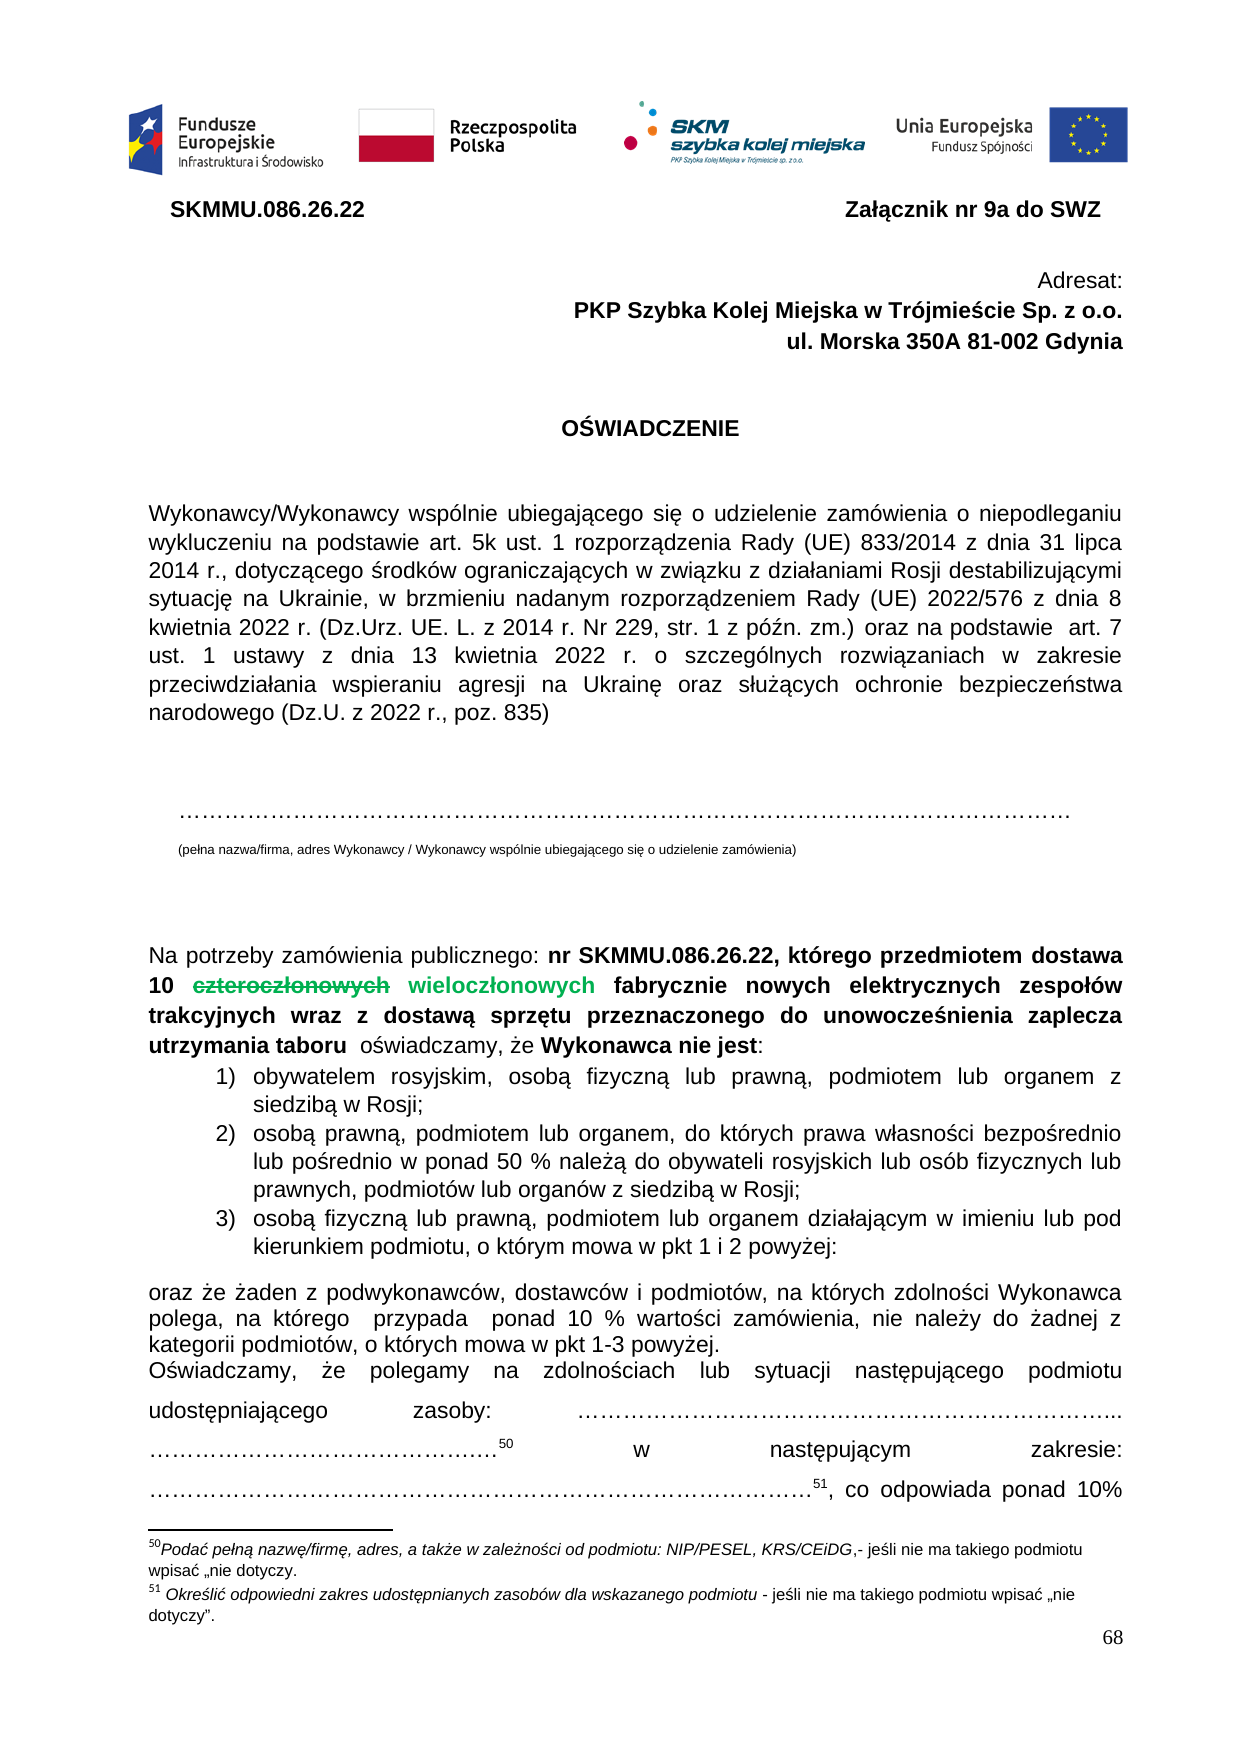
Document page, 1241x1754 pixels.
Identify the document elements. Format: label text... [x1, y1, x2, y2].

list Wykonawcy/Wykonawcy wspólnie ubiegającego się o udzielenie zamówienia o niepodleganiu wykluczeniu na podstawie art. 5k ust. 1 rozporządzenia Rady (UE) 833/2014 z dnia 31 lipca 2014 r., dotyczącego środków ograniczających w związku z działaniami Rosji destabilizującymi sytuację na Ukrainie, w brzmieniu nadanym rozporządzeniem Rady (UE) 2022/576 z dnia 8 kwietnia 2022 r. (Dz.Urz. UE. L. z 2014 r. Nr 229, str. 1 z późn. zm.) oraz na podstawie art. 7 ust. 1 ustawy z dnia 13 kwietnia 2022 r. o szczególnych rozwiązaniach w zakresie przeciwdziałania wspieraniu agresji na Ukrainę oraz służących ochronie bezpieczeństwa narodowego (Dz.U. z 2022 r., poz. 835) [148, 500, 1122, 725]
text SKMMU.086.26.22 Załącznik nr 9a do SWZ [148, 196, 1122, 222]
list OŚWIADCZENIE [178, 415, 1122, 441]
list osobą fizyczną lub prawną, podmiotem lub organem działającym w imieniu lub pod kierunkiem podmiotu, o którym mowa w pkt 1 i 2 powyżej: [215, 1205, 1122, 1260]
text (pełna nazwa/firma, adres Wykonawcy / Wykonawcy wspólnie ubiegającego się o udzielenie zamówienia) [148, 842, 1122, 868]
text PKP Szybka Kolej Miejska w Trójmieście Sp. z o.o. [148, 297, 1123, 324]
text ul. Morska 350A 81-002 Gdynia [148, 328, 1122, 354]
list obywatelem rosyjskim, osobą fizyczną lub prawną, podmiotem lub organem z siedzibą w Rosji; [215, 1063, 1122, 1117]
list osobą prawną, podmiotem lub organem, do których prawa własności bezpośrednio lub pośrednio w ponad 50 % należą do obywateli rosyjskich lub osób fizycznych lub prawnych, podmiotów lub organów z siedzibą w Rosji; [215, 1119, 1122, 1203]
picture [118, 73, 1144, 196]
text oraz że żaden z podwykonawców, dostawców i podmiotów, na których zdolności Wykonawca polega, na którego przypada ponad 10 % wartości zamówienia, nie należy do żadnej z kategorii podmiotów, o których mowa w pkt 1-3 powyżej. [148, 1278, 1122, 1357]
text Adresat: [148, 267, 1123, 293]
list ……………………………………………………………………………………………………… [178, 797, 1122, 823]
text Na potrzeby zamówienia publicznego: nr SKMMU.086.26.22, którego przedmiotem dostawa 10 czteroczłonowych wieloczłonowych fabrycznie nowych elektrycznych zespołów trakcyjnych wraz z dostawą sprzętu przeznaczonego do unowocześnienia zaplecza utrzymania taboru oświadczamy, że Wykonawca nie jest: [148, 942, 1122, 1059]
